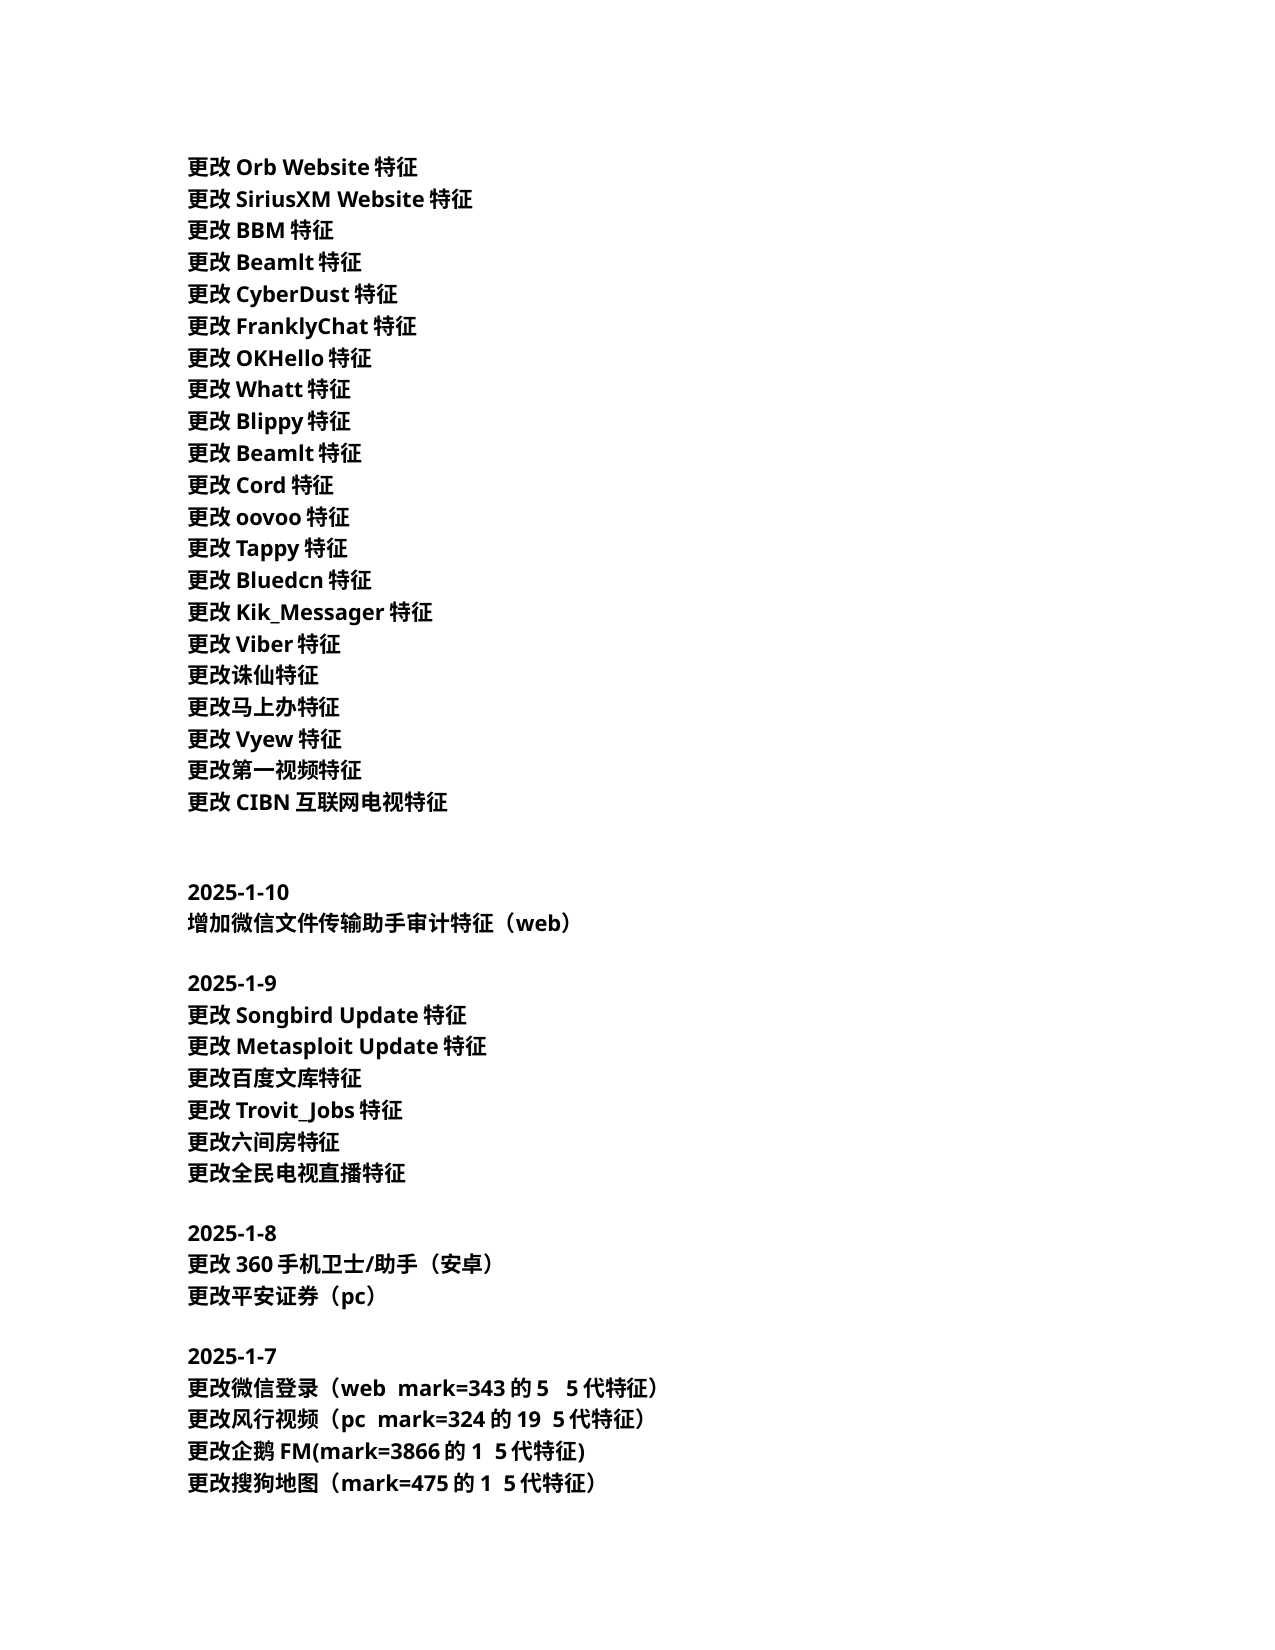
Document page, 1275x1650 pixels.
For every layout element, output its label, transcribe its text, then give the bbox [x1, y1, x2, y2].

text 更改SiriusXM Website特征 [187, 182, 1087, 213]
text 更改CIBN互联网电视特征 [187, 785, 1087, 817]
text 增加微信文件传输助手审计特征（web） [187, 906, 1087, 938]
text 更改BBM特征 [187, 213, 1087, 245]
text 更改Songbird Update特征 [187, 998, 1087, 1029]
text 2025-1-9 [187, 968, 1087, 998]
text 更改oovoo特征 [187, 499, 1087, 531]
text 更改百度文库特征 [187, 1061, 1087, 1093]
text 更改六间房特征 [187, 1124, 1087, 1156]
text 更改Beamlt特征 [187, 436, 1087, 468]
text 更改Orb Website特征 [187, 150, 1087, 182]
text 更改微信登录（web mark=343的5 5代特征） [187, 1371, 1087, 1402]
text 更改360手机卫士/助手（安卓） [187, 1247, 1087, 1279]
text 更改全民电视直播特征 [187, 1156, 1087, 1188]
text 更改诛仙特征 [187, 658, 1087, 690]
text 更改FranklyChat特征 [187, 309, 1087, 341]
text 2025-1-8 [187, 1218, 1087, 1247]
text 更改Vyew特征 [187, 722, 1087, 753]
text 更改风行视频（pc mark=324的19 5代特征） [187, 1402, 1087, 1434]
text 更改第一视频特征 [187, 753, 1087, 785]
text 更改Kik_Messager特征 [187, 595, 1087, 627]
text 更改Viber特征 [187, 627, 1087, 658]
text 更改CyberDust特征 [187, 277, 1087, 309]
text 更改Bluedcn特征 [187, 563, 1087, 595]
text 2025-1-10 [187, 876, 1087, 906]
text 更改Blippy特征 [187, 404, 1087, 436]
text 更改马上办特征 [187, 690, 1087, 722]
text 更改企鹅FM(mark=3866的1 5代特征) [187, 1434, 1087, 1466]
text 更改OKHello特征 [187, 341, 1087, 372]
text 更改Metasploit Update特征 [187, 1029, 1087, 1061]
text 更改Beamlt特征 [187, 245, 1087, 277]
text 更改Cord特征 [187, 468, 1087, 499]
text 2025-1-7 [187, 1341, 1087, 1371]
text 更改Whatt特征 [187, 372, 1087, 404]
text 更改Tappy特征 [187, 531, 1087, 563]
text 更改平安证券（pc） [187, 1279, 1087, 1311]
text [187, 1466, 1087, 1498]
text 更改Trovit_Jobs特征 [187, 1093, 1087, 1124]
